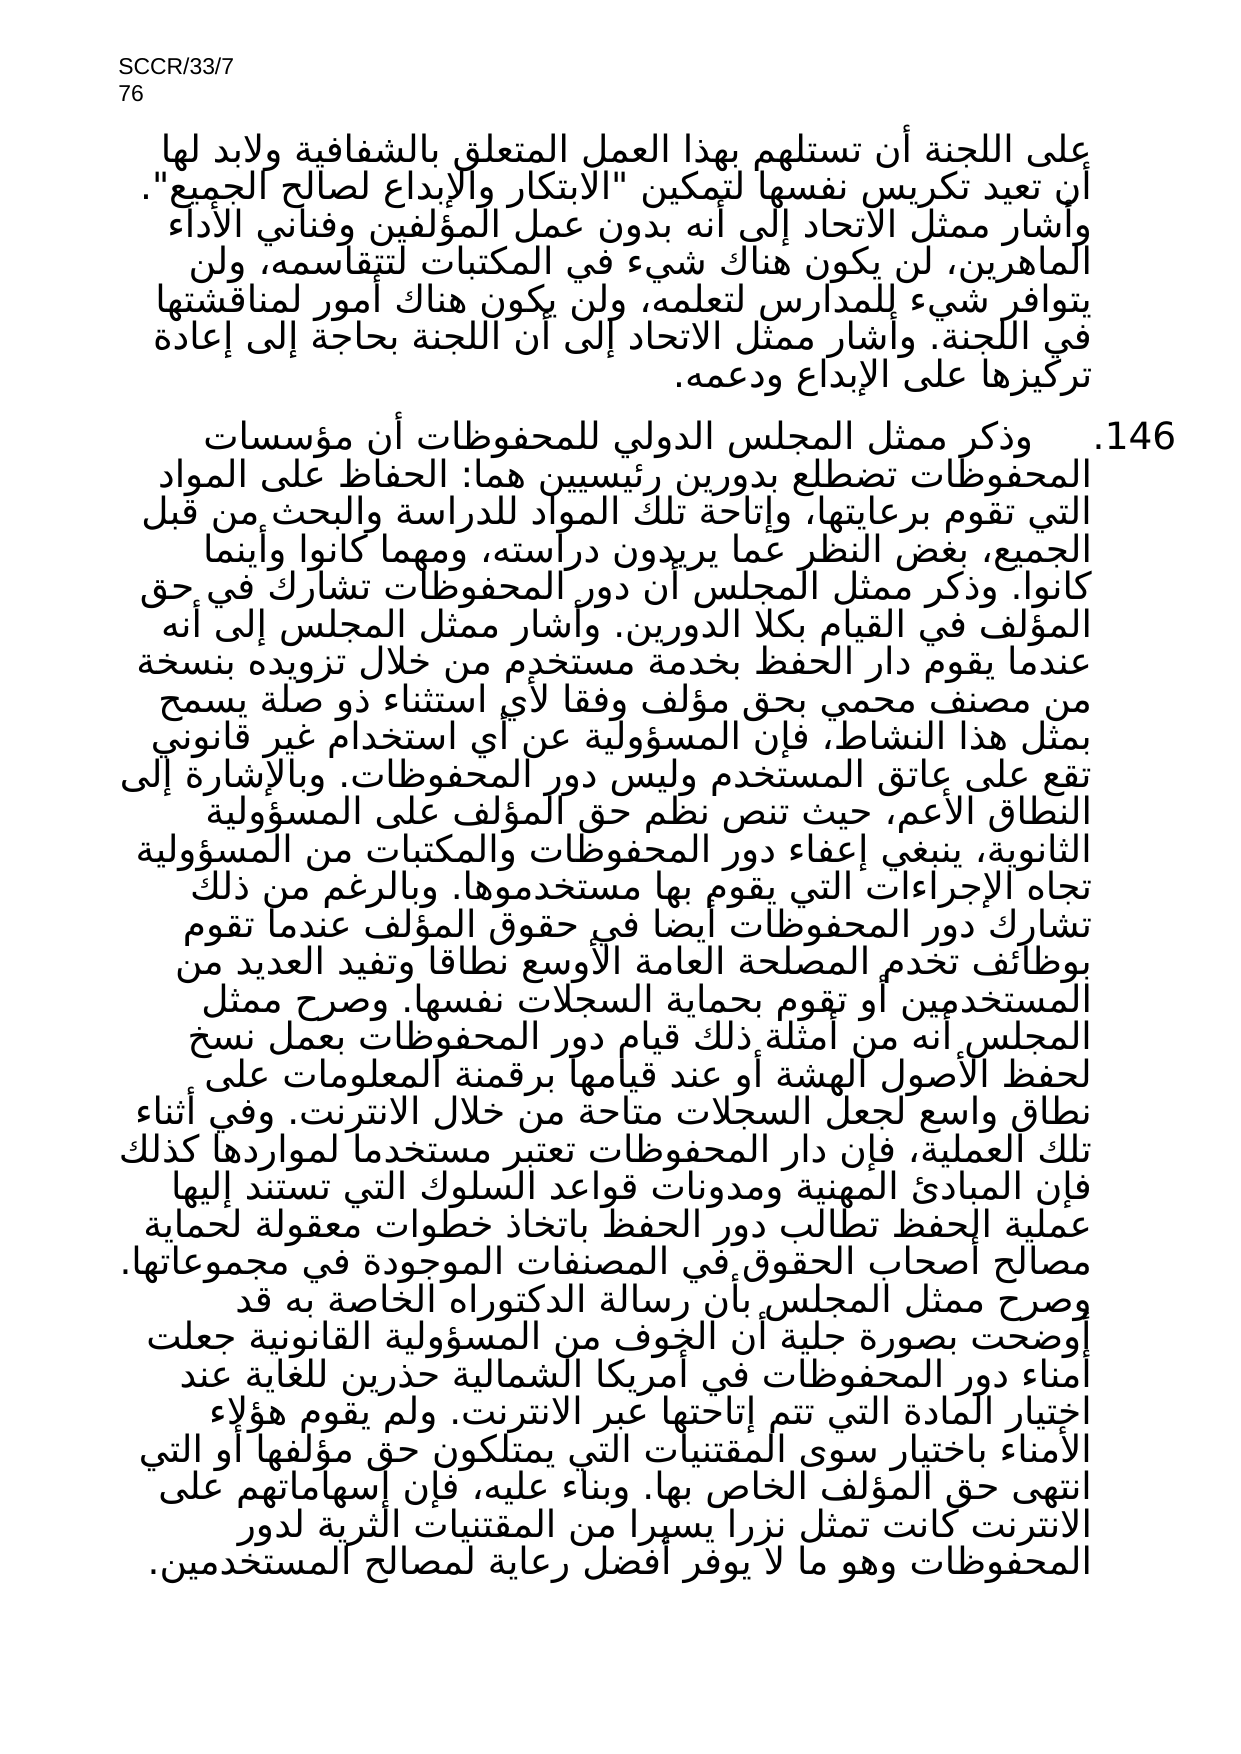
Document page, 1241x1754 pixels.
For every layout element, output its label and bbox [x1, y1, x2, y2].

text [118, 420, 1092, 1582]
text [118, 132, 1092, 395]
